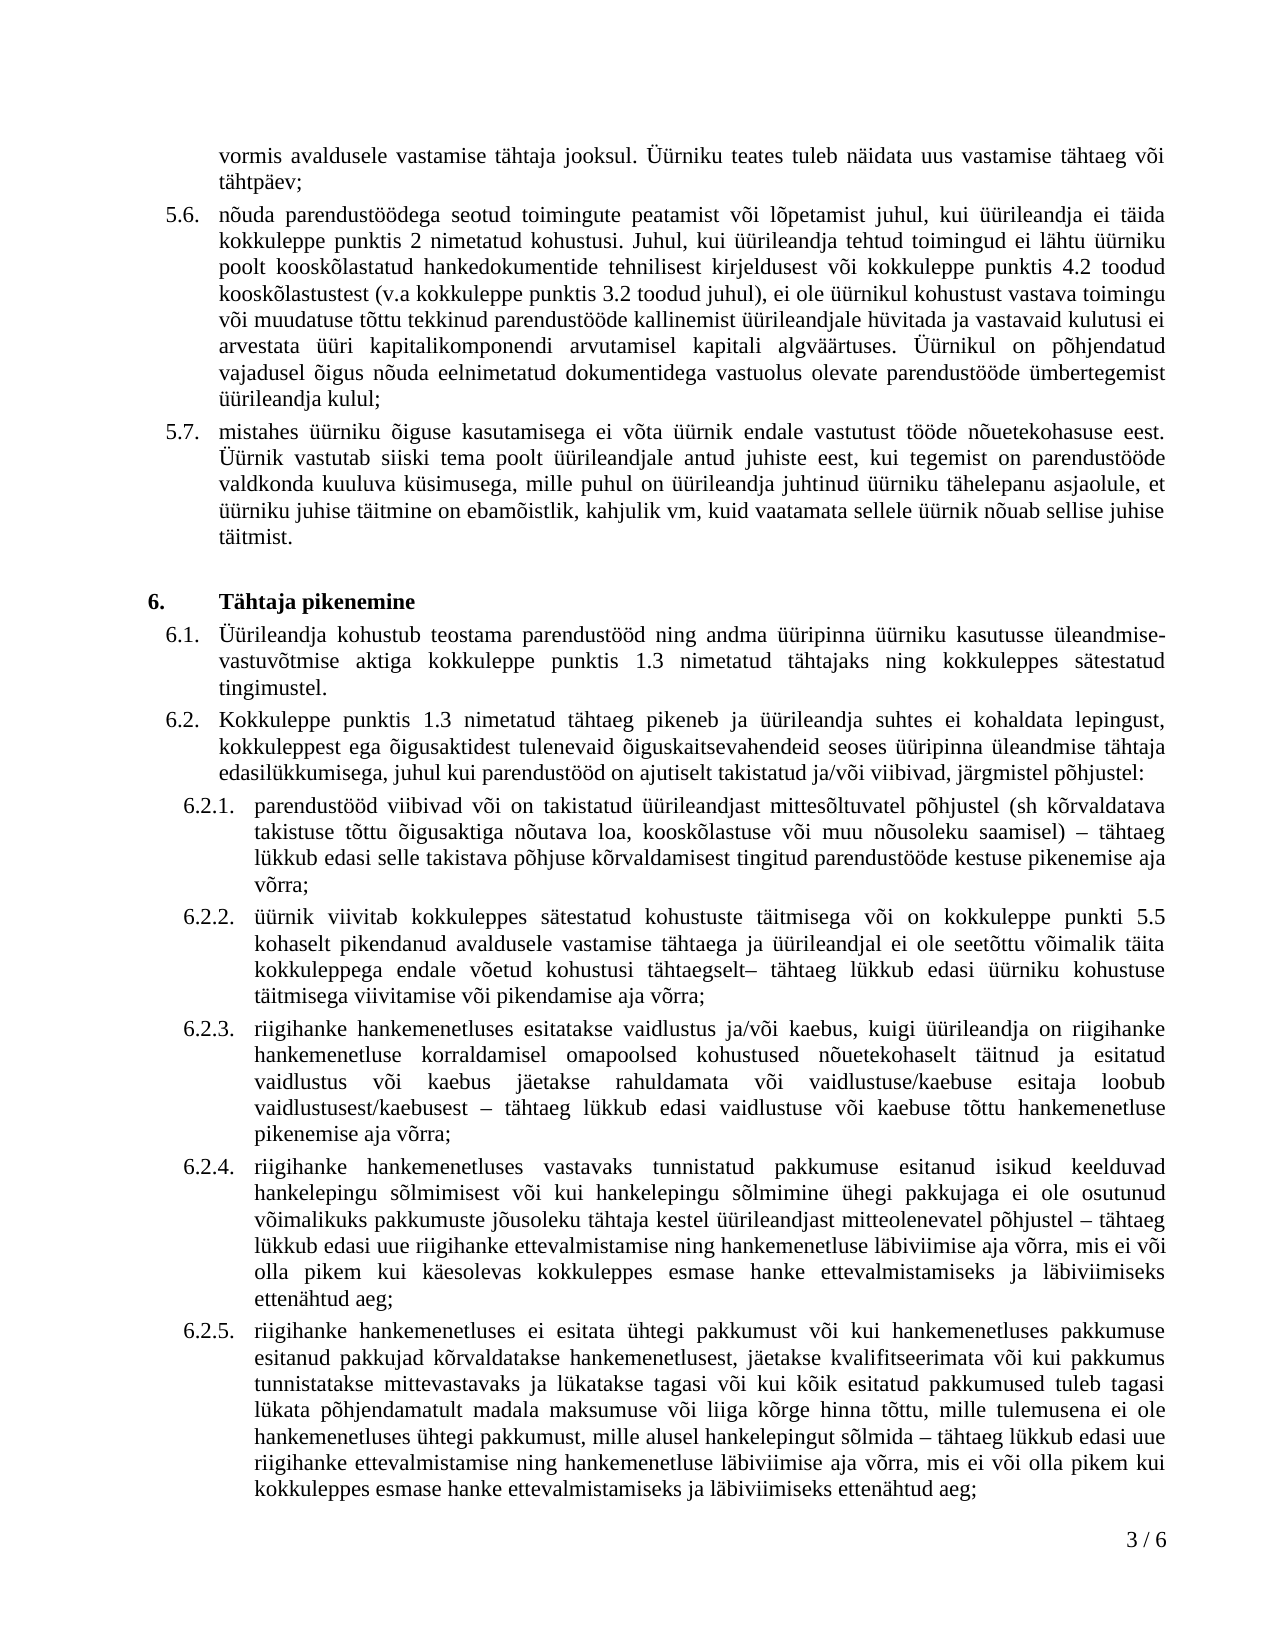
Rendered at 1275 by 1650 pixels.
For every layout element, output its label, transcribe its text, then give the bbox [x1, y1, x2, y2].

list nõuda parendustöödega seotud toimingute peatamist või lõpetamist juhul, kui üürileandja ei täida kokkuleppe punktis 2 nimetatud kohustusi. Juhul, kui üürileandja tehtud toimingud ei lähtu üürniku poolt kooskõlastatud hankedokumentide tehnilisest kirjeldusest või kokkuleppe punktis 4.2 toodud kooskõlastustest (v.a kokkuleppe punktis 3.2 toodud juhul), ei ole üürnikul kohustust vastava toimingu või muudatuse tõttu tekkinud parendustööde kallinemist üürileandjale hüvitada ja vastavaid kulutusi ei arvestata üüri kapitalikomponendi arvutamisel kapitali algväärtuses. Üürnikul on põhjendatud vajadusel õigus nõuda eelnimetatud dokumentidega vastuolus olevate parendustööde ümbertegemist üürileandja kulul; [165, 201, 1167, 412]
list riigihanke hankemenetluses ei esitata ühtegi pakkumust või kui hankemenetluses pakkumuse esitanud pakkujad kõrvaldatakse hankemenetlusest, jäetakse kvalifitseerimata või kui pakkumus tunnistatakse mittevastavaks ja lükatakse tagasi või kui kõik esitatud pakkumused tuleb tagasi lükata põhjendamatult madala maksumuse või liiga kõrge hinna tõttu, mille tulemusena ei ole hankemenetluses ühtegi pakkumust, mille alusel hankelepingut sõlmida – tähtaeg lükkub edasi uue riigihanke ettevalmistamise ning hankemenetluse läbiviimise aja võrra, mis ei või olla pikem kui kokkuleppes esmase hanke ettevalmistamiseks ja läbiviimiseks ettenähtud aeg; [183, 1317, 1167, 1502]
list Tähtaja pikenemine [148, 588, 1167, 615]
list Kokkuleppe punktis 1.3 nimetatud tähtaeg pikeneb ja üürileandja suhtes ei kohaldata lepingust, kokkuleppest ega õigusaktidest tulenevaid õiguskaitsevahendeid seoses üüripinna üleandmise tähtaja edasilükkumisega, juhul kui parendustööd on ajutiselt takistatud ja/või viibivad, järgmistel põhjustel: [165, 706, 1167, 785]
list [165, 142, 1167, 194]
list riigihanke hankemenetluses vastavaks tunnistatud pakkumuse esitanud isikud keelduvad hankelepingu sõlmimisest või kui hankelepingu sõlmimine ühegi pakkujaga ei ole osutunud võimalikuks pakkumuste jõusoleku tähtaja kestel üürileandjast mitteolenevatel põhjustel – tähtaeg lükkub edasi uue riigihanke ettevalmistamise ning hankemenetluse läbiviimise aja võrra, mis ei või olla pikem kui käesolevas kokkuleppes esmase hanke ettevalmistamiseks ja läbiviimiseks ettenähtud aeg; [183, 1153, 1167, 1311]
list parendustööd viibivad või on takistatud üürileandjast mittesõltuvatel põhjustel (sh kõrvaldatava takistuse tõttu õigusaktiga nõutava loa, kooskõlastuse või muu nõusoleku saamisel) – tähtaeg lükkub edasi selle takistava põhjuse kõrvaldamisest tingitud parendustööde kestuse pikenemise aja võrra; [183, 792, 1167, 897]
list üürnik viivitab kokkuleppes sätestatud kohustuste täitmisega või on kokkuleppe punkti 5.5 kohaselt pikendanud avaldusele vastamise tähtaega ja üürileandjal ei ole seetõttu võimalik täita kokkuleppega endale võetud kohustusi tähtaegselt– tähtaeg lükkub edasi üürniku kohustuse täitmisega viivitamise või pikendamise aja võrra; [183, 903, 1167, 1009]
list riigihanke hankemenetluses esitatakse vaidlustus ja/või kaebus, kuigi üürileandja on riigihanke hankemenetluse korraldamisel omapoolsed kohustused nõuetekohaselt täitnud ja esitatud vaidlustus või kaebus jäetakse rahuldamata või vaidlustuse/kaebuse esitaja loobub vaidlustusest/kaebusest – tähtaeg lükkub edasi vaidlustuse või kaebuse tõttu hankemenetluse pikenemise aja võrra; [183, 1015, 1167, 1147]
list mistahes üürniku õiguse kasutamisega ei võta üürnik endale vastutust tööde nõuetekohasuse eest. Üürnik vastutab siiski tema poolt üürileandjale antud juhiste eest, kui tegemist on parendustööde valdkonda kuuluva küsimusega, mille puhul on üürileandja juhtinud üürniku tähelepanu asjaolule, et üürniku juhise täitmine on ebamõistlik, kahjulik vm, kuid vaatamata sellele üürnik nõuab sellise juhise täitmist. [165, 418, 1167, 549]
list Üürileandja kohustub teostama parendustööd ning andma üüripinna üürniku kasutusse üleandmise-vastuvõtmise aktiga kokkuleppe punktis 1.3 nimetatud tähtajaks ning kokkuleppes sätestatud tingimustel. [165, 621, 1167, 700]
